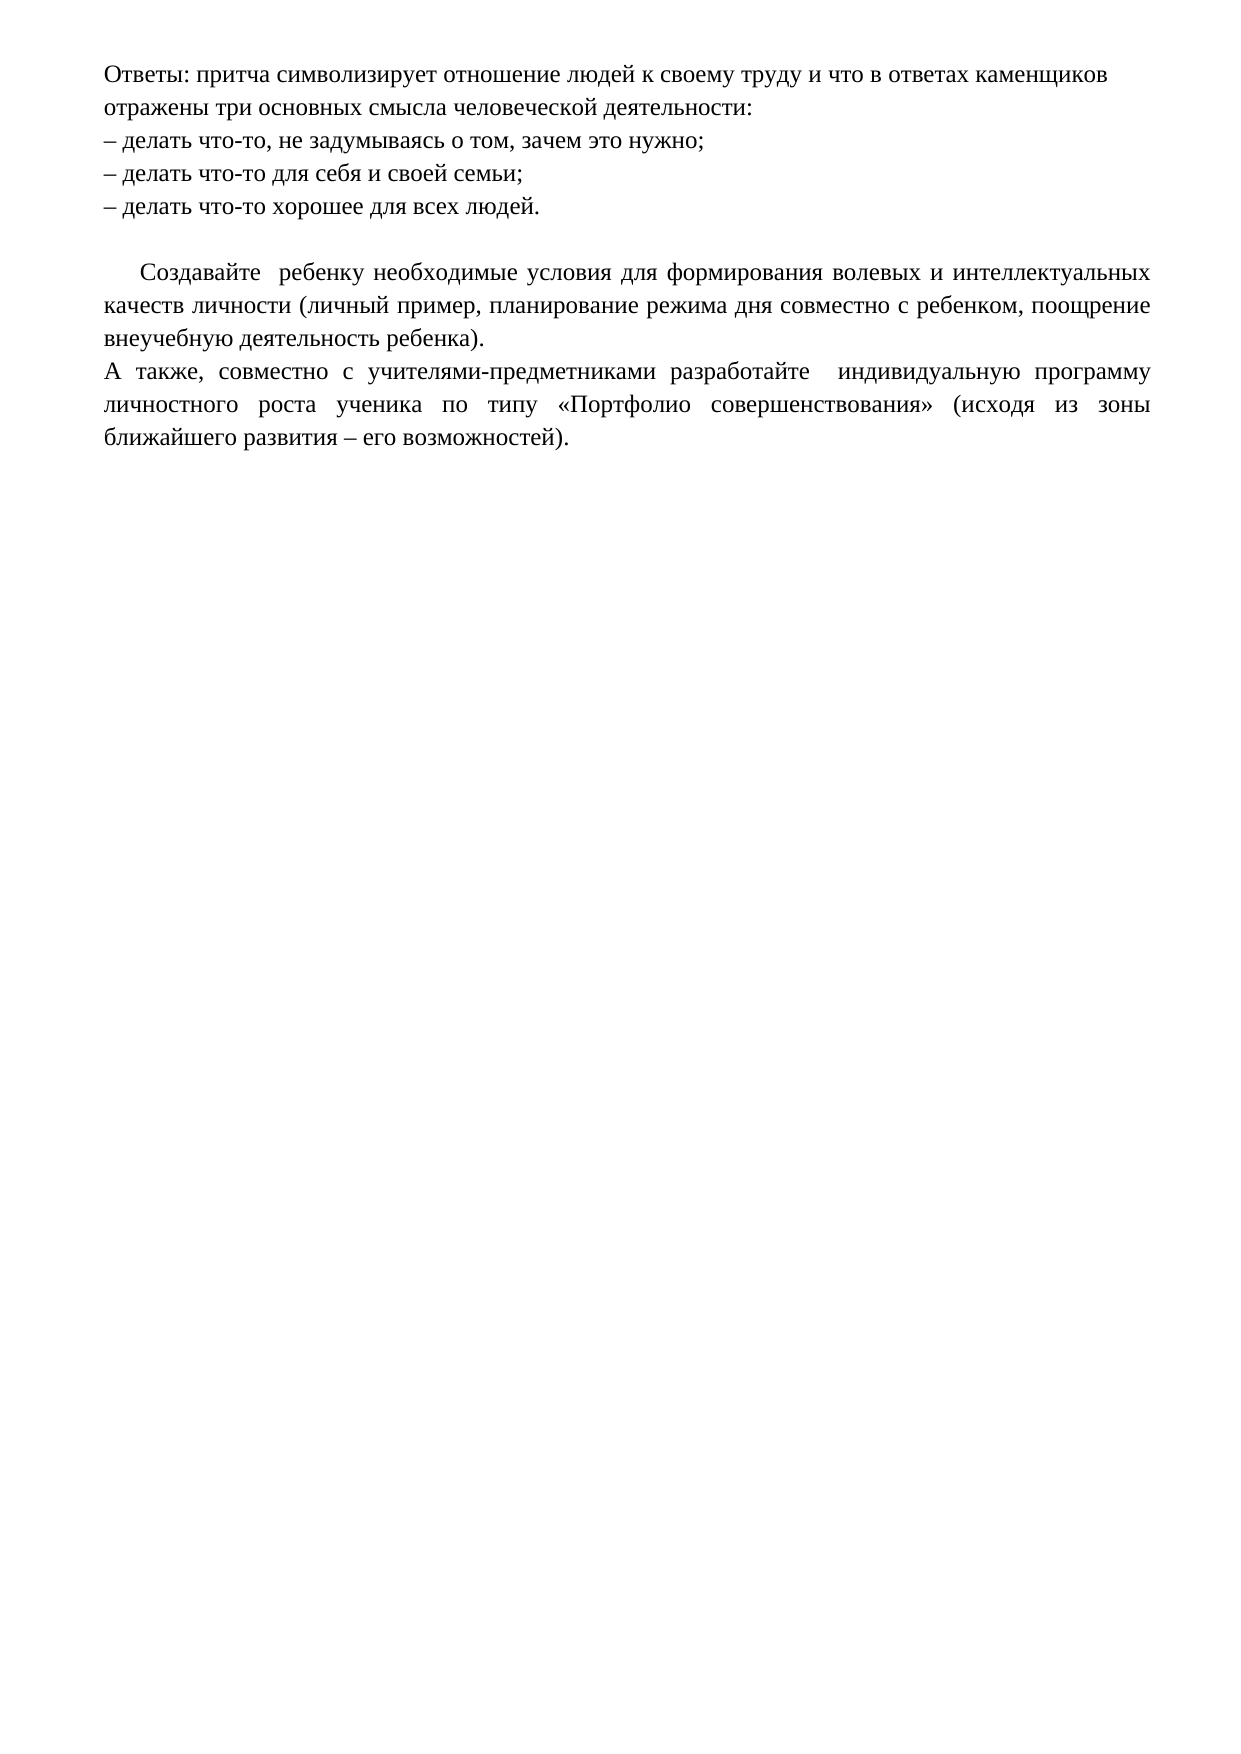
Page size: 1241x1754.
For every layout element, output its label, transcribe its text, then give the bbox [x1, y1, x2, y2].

text Ответы: притча символизирует отношение людей к своему труду и что в ответах каменщиков отражены три основных смысла человеческой деятельности: – делать что-то, не задумываясь о том, зачем это нужно; – делать что-то для себя и своей семьи; – делать что-то хорошее для всех людей. [103, 59, 1152, 220]
text Создавайте ребенку необходимые условия для формирования волевых и интеллектуальных качеств личности (личный пример, планирование режима дня совместно с ребенком, поощрение внеучебную деятельность ребенка). [103, 257, 1152, 352]
text А также, совместно с учителями-предметниками разработайте индивидуальную программу личностного роста ученика по типу «Портфолио совершенствования» (исходя из зоны ближайшего развития – его возможностей). [103, 356, 1152, 451]
